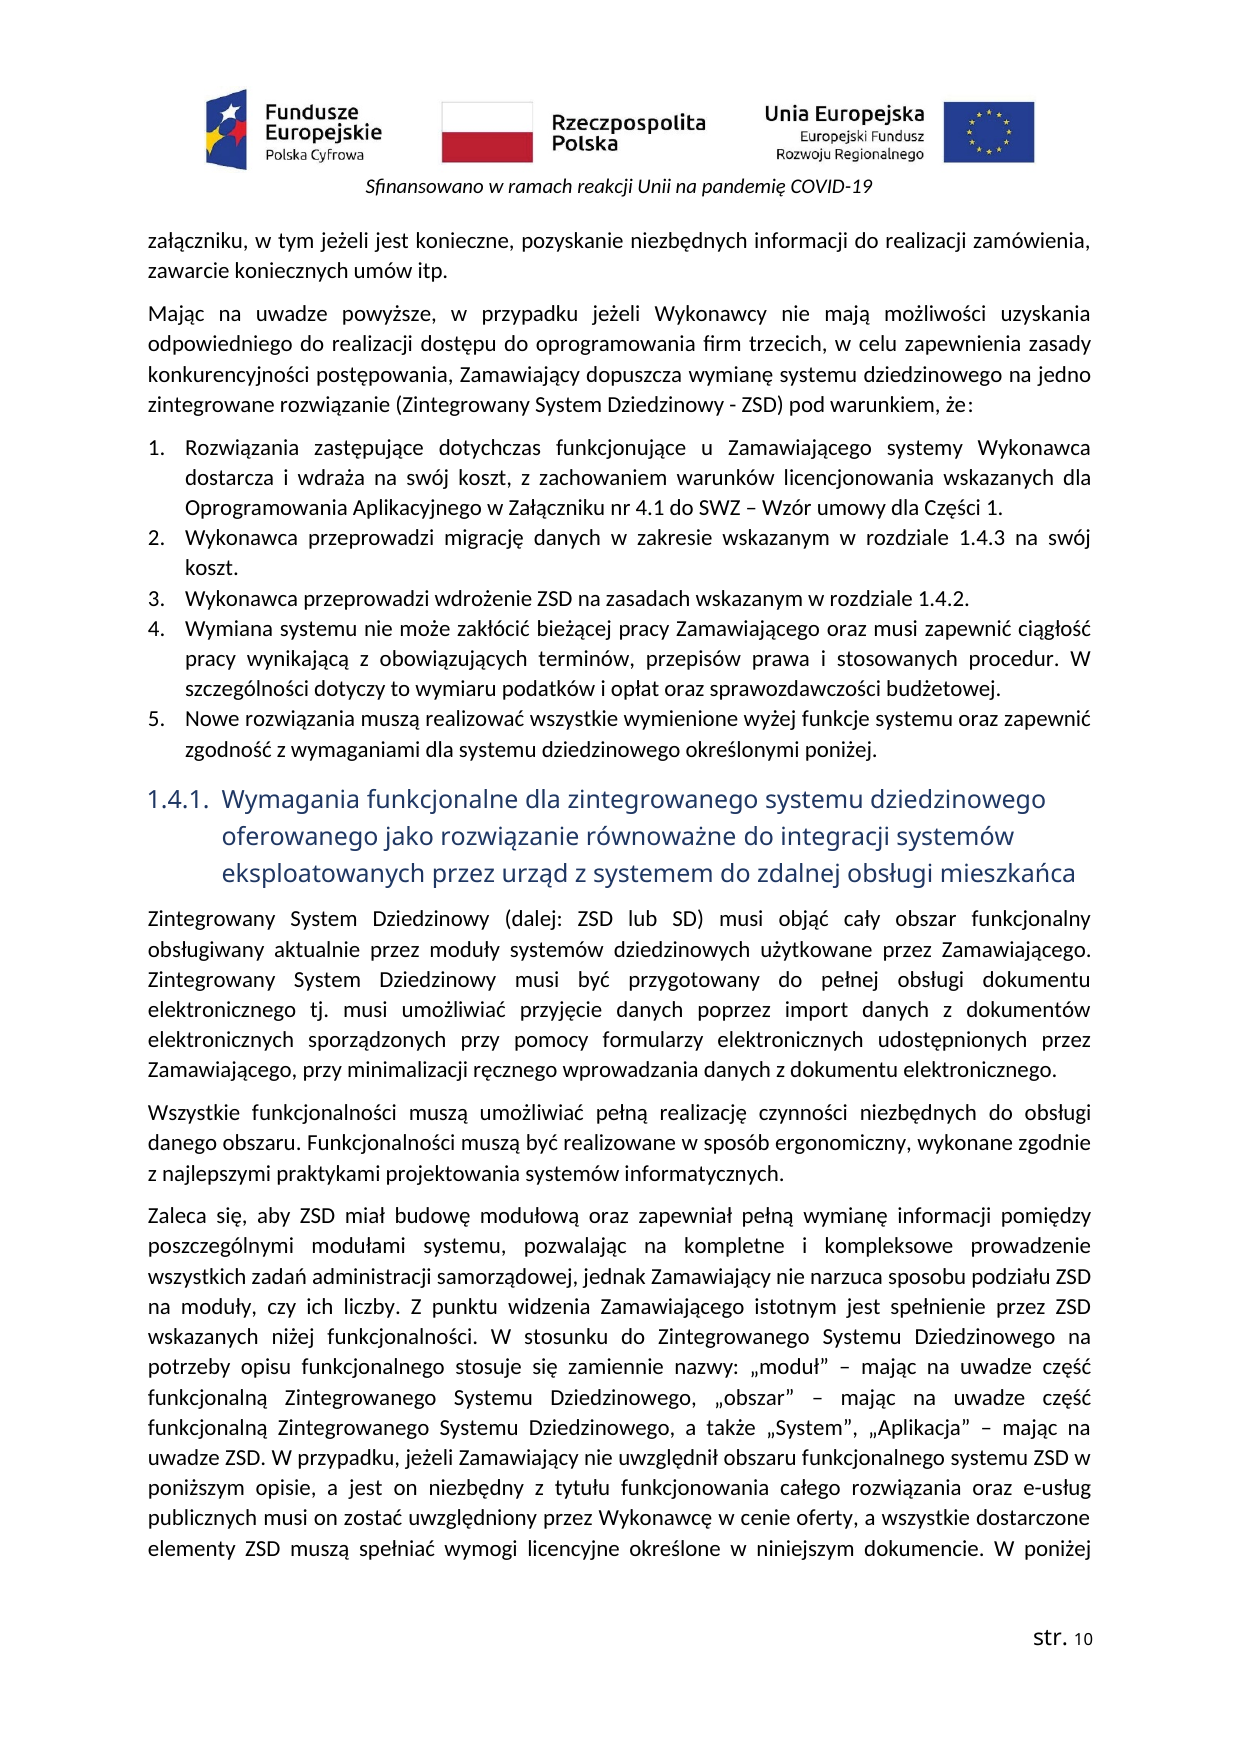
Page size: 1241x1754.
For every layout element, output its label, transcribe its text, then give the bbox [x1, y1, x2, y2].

list Rozwiązania zastępujące dotychczas funkcjonujące u Zamawiającego systemy Wykonawca dostarcza i wdraża na swój koszt, z zachowaniem warunków licencjonowania wskazanych dla Oprogramowania Aplikacyjnego w Załączniku nr 4.1 do SWZ – Wzór umowy dla Części 1. [148, 433, 1093, 521]
list Nowe rozwiązania muszą realizować wszystkie wymienione wyżej funkcje systemu oraz zapewnić zgodność z wymaganiami dla systemu dziedzinowego określonymi poniżej. [148, 704, 1093, 763]
text Mając na uwadze powyższe, w przypadku jeżeli Wykonawcy nie mają możliwości uzyskania odpowiedniego do realizacji dostępu do oprogramowania firm trzecich, w celu zapewnienia zasady konkurencyjności postępowania, Zamawiający dopuszcza wymianę systemu dziedzinowego na jedno zintegrowane rozwiązanie (Zintegrowany System Dziedzinowy - ZSD) pod warunkiem, że: [148, 299, 1093, 418]
list Wykonawca przeprowadzi wdrożenie ZSD na zasadach wskazanym w rozdziale 1.4.2. [148, 584, 1093, 612]
list Wymiana systemu nie może zakłócić bieżącej pracy Zamawiającego oraz musi zapewnić ciągłość pracy wynikającą z obowiązujących terminów, przepisów prawa i stosowanych procedur. W szczególności dotyczy to wymiaru podatków i opłat oraz sprawozdawczości budżetowej. [148, 614, 1093, 702]
text Wszystkie funkcjonalności muszą umożliwiać pełną realizację czynności niezbędnych do obsługi danego obszaru. Funkcjonalności muszą być realizowane w sposób ergonomiczny, wykonane zgodnie z najlepszymi praktykami projektowania systemów informatycznych. [148, 1098, 1093, 1187]
subtitle Wymagania funkcjonalne dla zintegrowanego systemu dziedzinowego oferowanego jako rozwiązanie równoważne do integracji systemów eksploatowanych przez urząd z systemem do zdalnej obsługi mieszkańca [146, 782, 1093, 889]
list Wykonawca przeprowadzi migrację danych w zakresie wskazanym w rozdziale 1.4.3 na swój koszt. [148, 523, 1093, 582]
text Zintegrowany System Dziedzinowy (dalej: ZSD lub SD) musi objąć cały obszar funkcjonalny obsługiwany aktualnie przez moduły systemów dziedzinowych użytkowane przez Zamawiającego. Zintegrowany System Dziedzinowy musi być przygotowany do pełnej obsługi dokumentu elektronicznego tj. musi umożliwiać przyjęcie danych poprzez import danych z dokumentów elektronicznych sporządzonych przy pomocy formularzy elektronicznych udostępnionych przez Zamawiającego, przy minimalizacji ręcznego wprowadzania danych z dokumentu elektronicznego. [148, 904, 1093, 1083]
picture [203, 86, 1037, 173]
